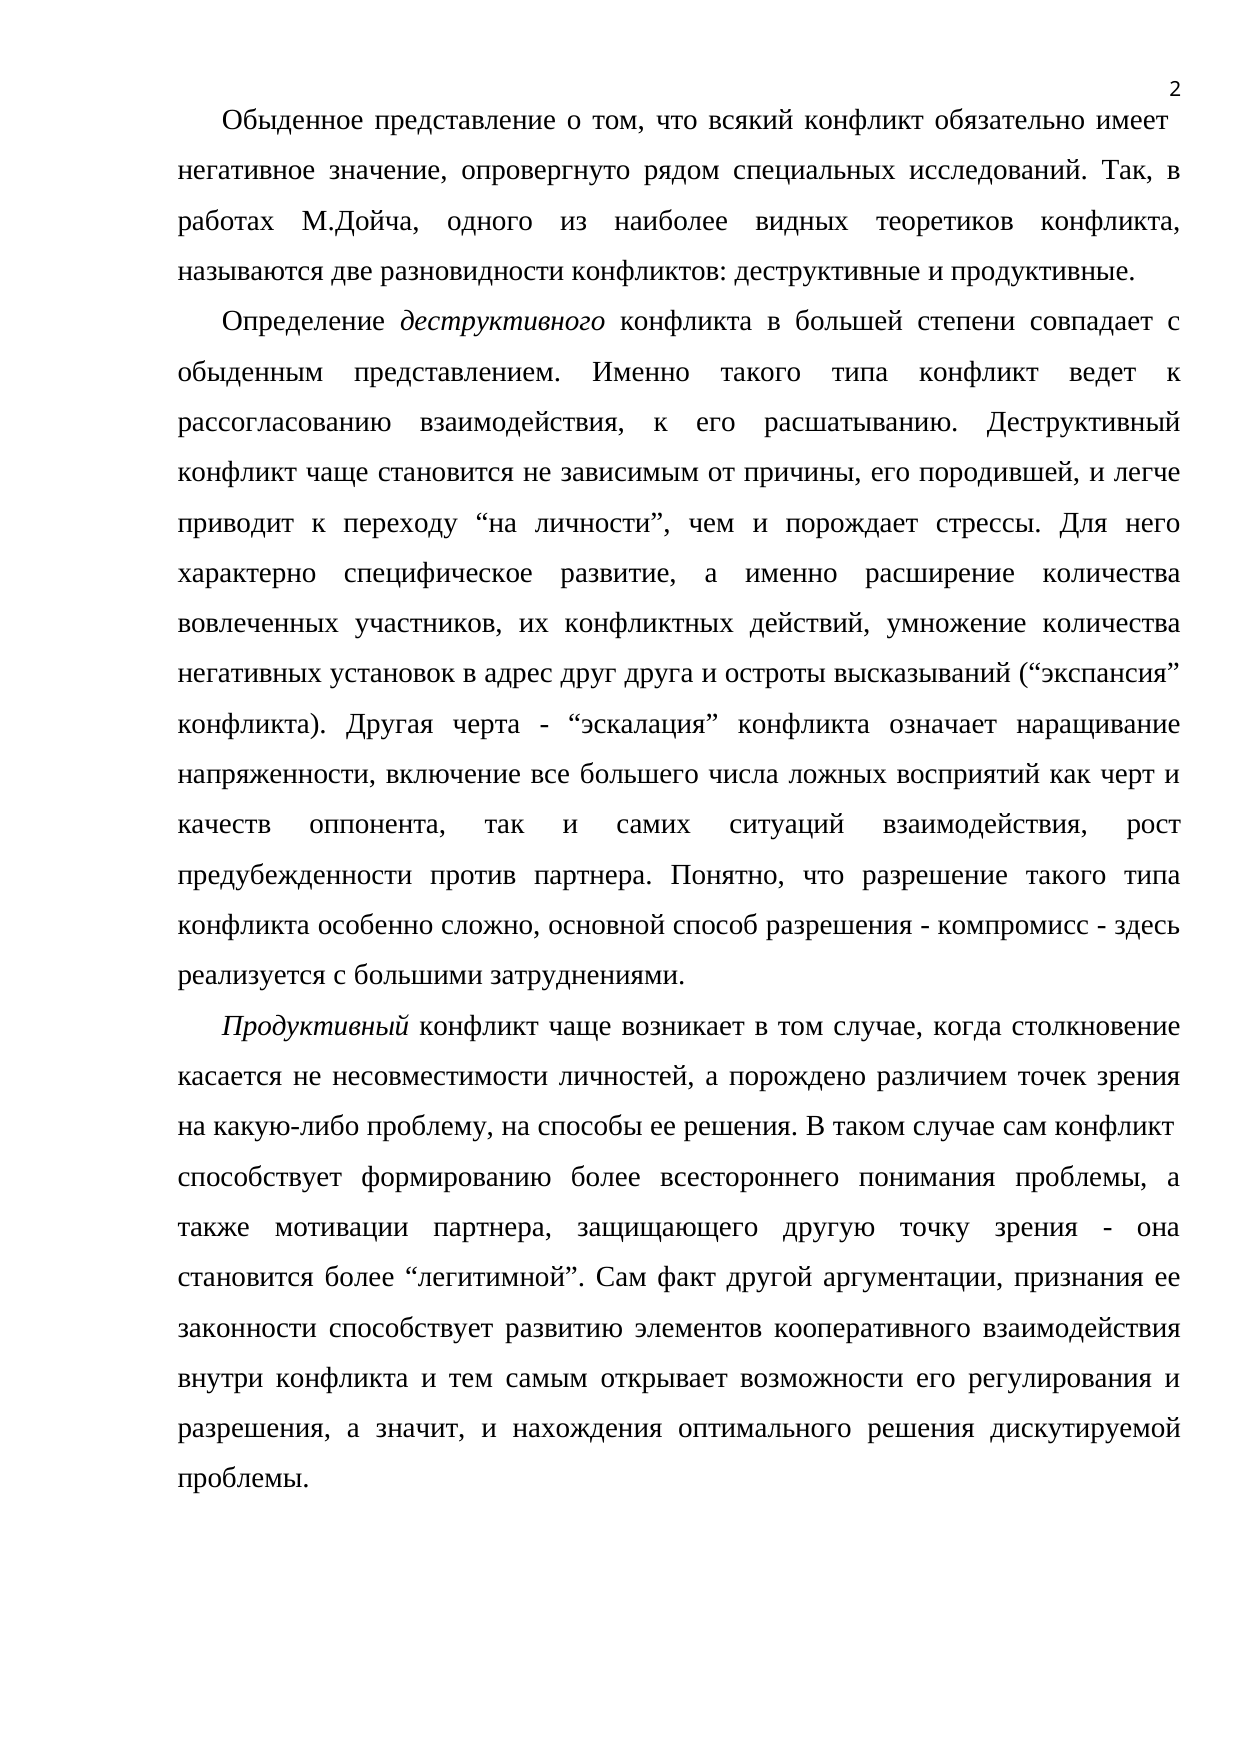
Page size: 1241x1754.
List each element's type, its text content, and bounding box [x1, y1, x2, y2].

text Обыденное представление о том, что всякий конфликт обязательно имеет негативное значение, опровергнуто рядом специальных исследований. Так, в работах М.Дойча, одного из наиболее видных теоретиков конфликта, называются две разновидности конфликтов: деструктивные и продуктивные. [177, 102, 1181, 287]
text Определение деструктивного конфликта в большей степени совпадает с обыденным представлением. Именно такого типа конфликт ведет к рассогласованию взаимодействия, к его расшатыванию. Деструктивный конфликт чаще становится не зависимым от причины, его породившей, и легче приводит к переходу “на личности”, чем и порождает стрессы. Для него характерно специфическое развитие, а именно расширение количества вовлеченных участников, их конфликтных действий, умножение количества негативных установок в адрес друг друга и остроты высказываний (“экспансия” конфликта). Другая черта - “эскалация” конфликта означает наращивание напряженности, включение все большего числа ложных восприятий как черт и качеств оппонента, так и самих ситуаций взаимодействия, рост предубежденности против партнера. Понятно, что разрешение такого типа конфликта особенно сложно, основной способ разрешения - компромисс - здесь реализуется с большими затруднениями. [177, 304, 1181, 991]
text Продуктивный конфликт чаще возникает в том случае, когда столкновение касается не несовместимости личностей, а порождено различием точек зрения на какую-либо проблему, на способы ее решения. В таком случае сам конфликт [177, 1008, 1181, 1142]
text способствует формированию более всестороннего понимания проблемы, а также мотивации партнера, защищающего другую точку зрения - она становится более “легитимной”. Сам факт другой аргументации, признания ее законности способствует развитию элементов кооперативного взаимодействия внутри конфликта и тем самым открывает возможности его регулирования и разрешения, а значит, и нахождения оптимального решения дискутируемой проблемы. [177, 1159, 1181, 1494]
